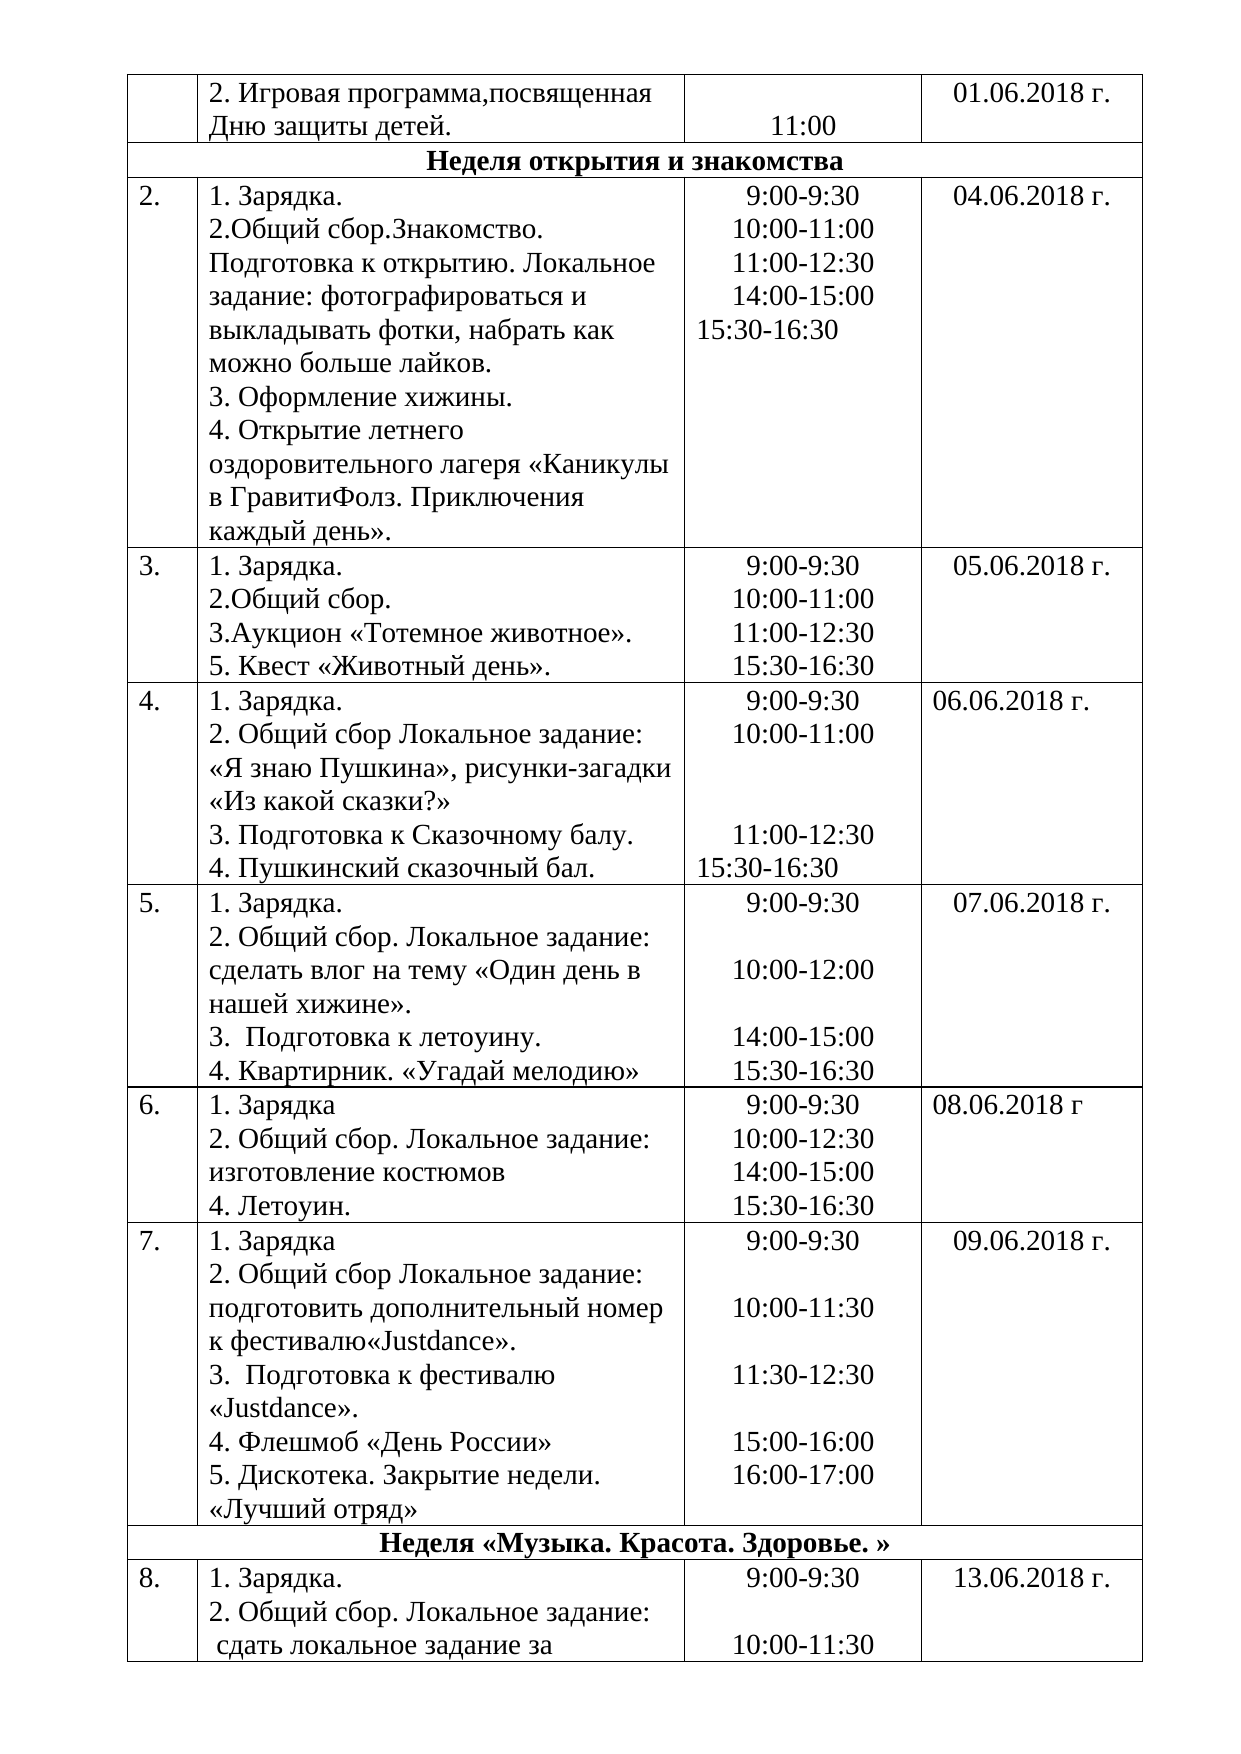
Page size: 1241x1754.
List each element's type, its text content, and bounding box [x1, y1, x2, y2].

table_cell 06.06.2018 г. [922, 683, 1142, 884]
table_cell 3. [128, 548, 197, 682]
table_cell 1. Зарядка 2. Общий сбор. Локальное задание: изготовление костюмов 4. Летоуин. [198, 1088, 684, 1222]
table_cell 8. [128, 1560, 197, 1661]
table_cell 1. Зарядка. 2. Общий сбор. Локальное задание: сделать влог на тему «Один день в нашей хижине». 3. Подготовка к летоуину. 4. Квартирник. «Угадай мелодию» [198, 885, 684, 1086]
table_cell 2. [128, 178, 197, 547]
table_cell 9:00-9:30 10:00-11:00 11:00-12:30 15:30-16:30 [685, 683, 921, 884]
table_cell Неделя открытия и знакомства [128, 143, 1142, 177]
table_cell 05.06.2018 г. [922, 548, 1142, 682]
table_cell 6. [128, 1088, 197, 1222]
table_cell 9:00-9:30 10:00-11:00 11:00-12:30 14:00-15:00 15:30-16:30 [685, 178, 921, 547]
table_cell 9:00-9:30 10:00-11:30 11:30-12:30 15:00-16:00 16:00-17:00 [685, 1223, 921, 1524]
table_cell 01.06.2018 г. [922, 75, 1142, 142]
table_cell Неделя «Музыка. Красота. Здоровье. » [128, 1526, 1142, 1559]
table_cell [685, 1560, 921, 1661]
table_cell 13.06.2018 г. [922, 1560, 1142, 1661]
table_cell 08.06.2018 г [922, 1088, 1142, 1222]
table_cell 1. [128, 75, 197, 142]
table_cell 5. [128, 885, 197, 1086]
table_cell 9:00-9:30 10:00-12:30 14:00-15:00 15:30-16:30 [685, 1088, 921, 1222]
table_cell 04.06.2018 г. [922, 178, 1142, 547]
table_cell 1. Зарядка. 2. Общий сбор Локальное задание: «Я знаю Пушкина», рисунки-загадки «Из какой сказки?» 3. Подготовка к Сказочному балу. 4. Пушкинский сказочный бал. [198, 683, 684, 884]
table_cell 7. [128, 1223, 197, 1524]
table_cell 9:00-9:30 10:00-11:00 11:00-12:30 15:30-16:30 [685, 548, 921, 682]
table_cell 10:00-11:00 11:00 [685, 75, 921, 142]
table_cell 9:00-9:30 10:00-12:00 14:00-15:00 15:30-16:30 [685, 885, 921, 1086]
table_cell 4. [128, 683, 197, 884]
table_cell 1. Зарядка 2. Общий сбор Локальное задание: подготовить дополнительный номер к фестивалю«Justdance». 3. Подготовка к фестивалю «Justdance». 4. Флешмоб «День России» 5. Дискотека. Закрытие недели. «Лучший отряд» [198, 1223, 684, 1524]
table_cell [198, 1560, 684, 1661]
table_cell 1. Зарядка. 2.Общий сбор. 3.Аукцион «Тотемное животное». 5. Квест «Животный день». [198, 548, 684, 682]
table_cell 09.06.2018 г. [922, 1223, 1142, 1524]
table_cell 1. Зарядка. 2.Общий сбор.Знакомство. Подготовка к открытию. Локальное задание: фотографироваться и выкладывать фотки, набрать как можно больше лайков. 3. Оформление хижины. 4. Открытие летнего оздоровительного лагеря «Каникулы в ГравитиФолз. Приключения каждый день». [198, 178, 684, 547]
table_cell 07.06.2018 г. [922, 885, 1142, 1086]
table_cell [198, 75, 684, 142]
